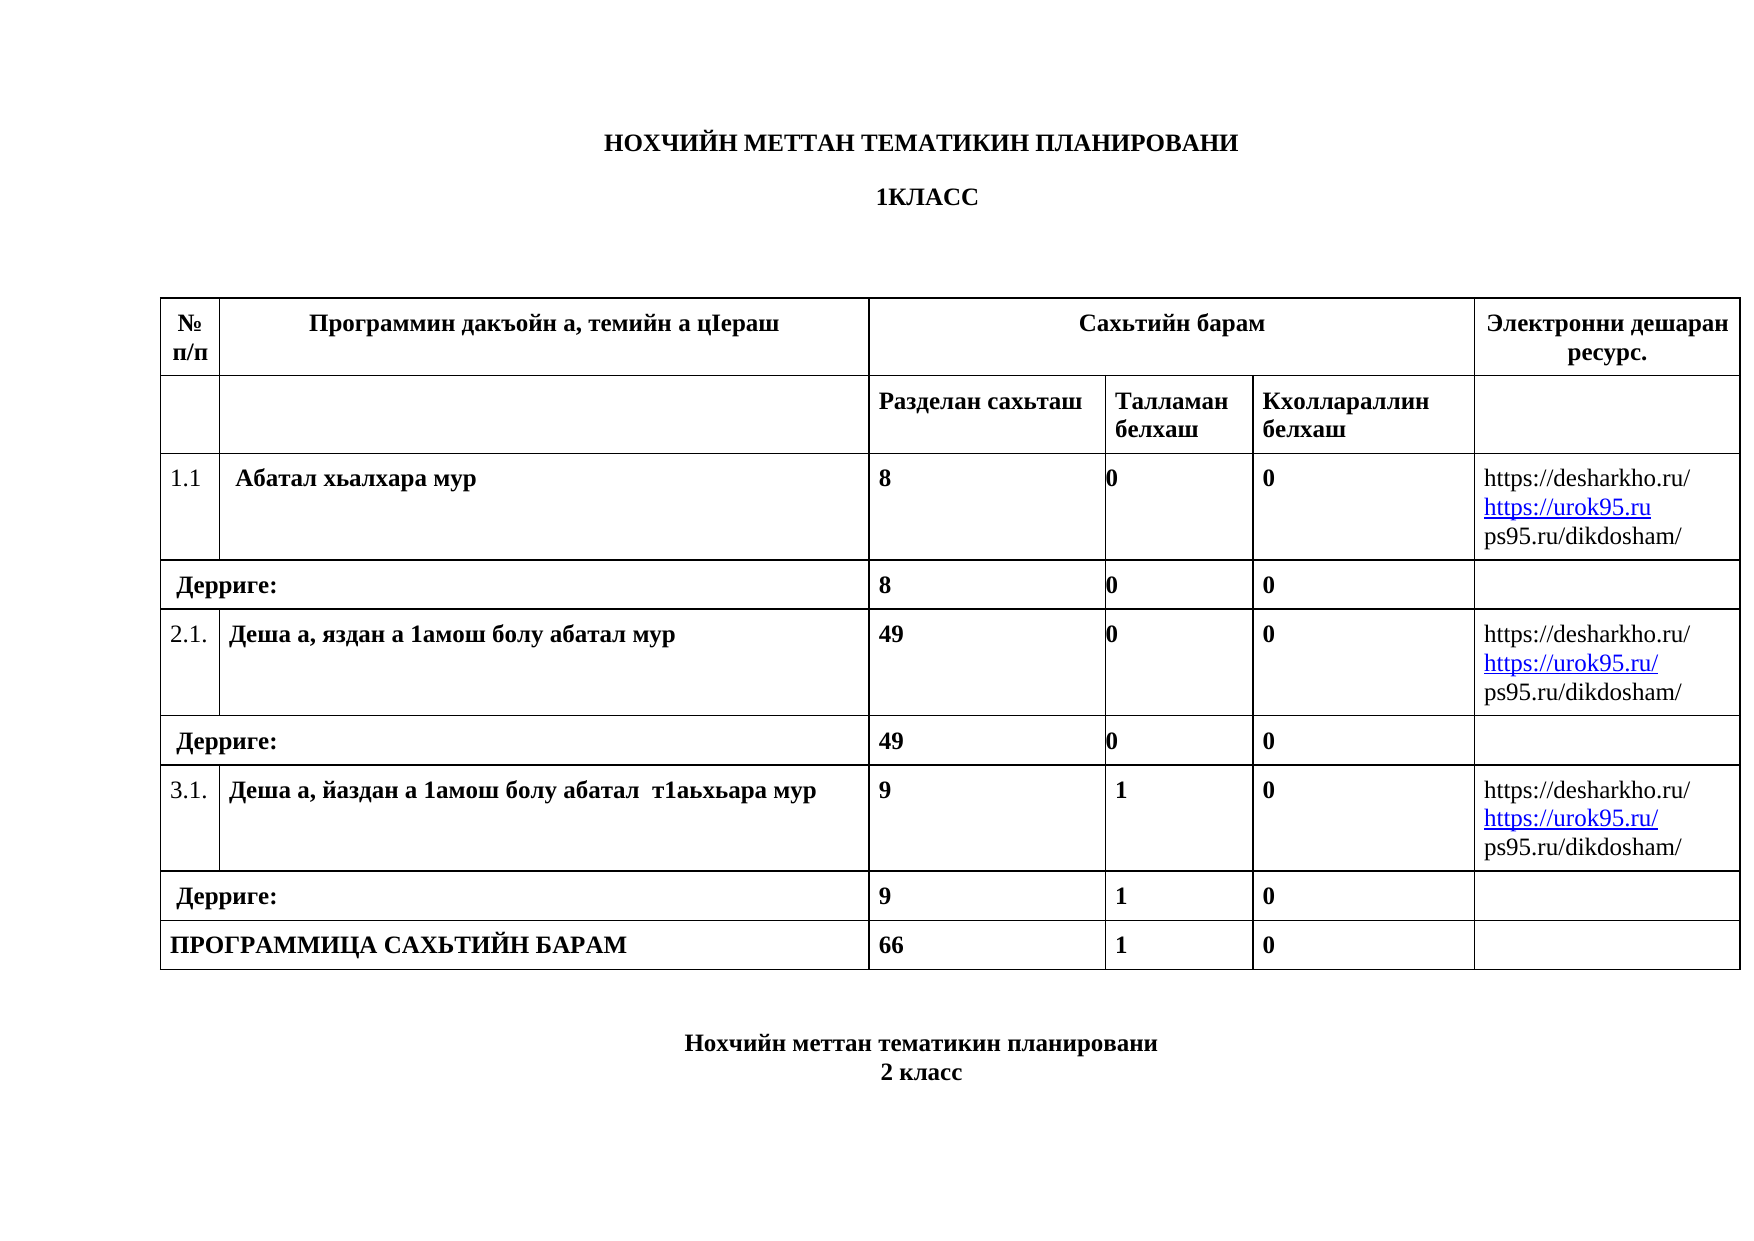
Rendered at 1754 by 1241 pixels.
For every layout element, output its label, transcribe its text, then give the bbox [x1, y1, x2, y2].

table_cell https://desharkho.ru/ https://urok95.ru/ ps95.ru/dikdosham/ [1475, 610, 1739, 715]
table_cell https://desharkho.ru/ https://urok95.ru ps95.ru/dikdosham/ [1475, 454, 1739, 559]
table_cell 3.1. [161, 766, 219, 870]
table_cell 1 [1106, 766, 1252, 870]
table_cell 0 [1254, 766, 1474, 870]
table_cell 0 [1254, 716, 1474, 764]
table_header Программин дакъойн а, темийн а цӀераш [220, 299, 868, 375]
table_cell 2.1. [161, 610, 219, 715]
table_cell 0 [1254, 561, 1474, 608]
text Нохчийн меттан тематикин планировани [177, 1028, 1665, 1057]
text 1КЛАСС [189, 182, 1665, 210]
table_header Электронни дешаран ресурс. [1475, 299, 1739, 375]
table_cell 0 [1254, 921, 1474, 968]
table_cell 0 [1254, 872, 1474, 919]
table_cell 49 [870, 716, 1105, 764]
table_cell 66 [870, 921, 1105, 968]
table_cell Талламан белхаш [1106, 376, 1252, 453]
table_cell 1 [1106, 921, 1252, 968]
table_cell [1475, 716, 1739, 764]
table_cell Деша а, яздан а 1амош болу абатал мур [220, 610, 868, 715]
table_cell [161, 376, 219, 453]
table_cell 9 [870, 766, 1105, 870]
table_cell 0 [1106, 561, 1252, 608]
table_cell 0 [1106, 716, 1252, 764]
text НОХЧИЙН МЕТТАН ТЕМАТИКИН ПЛАНИРОВАНИ [177, 128, 1665, 157]
table_cell Деша а, йаздан а 1амош болу абатал т1аьхьара мур [220, 766, 868, 870]
table_cell 49 [870, 610, 1105, 715]
table_cell 1 [1106, 872, 1252, 919]
table_cell [1475, 872, 1739, 919]
table_cell Кхоллараллин белхаш [1254, 376, 1474, 453]
text 2 класс [177, 1057, 1665, 1086]
table_cell 0 [1106, 610, 1252, 715]
table_cell 0 [1254, 454, 1474, 559]
table_cell Дерриге: [161, 872, 868, 919]
table_cell Разделан сахьташ [870, 376, 1105, 453]
table_cell [1475, 376, 1739, 453]
table_cell Дерриге: [161, 561, 868, 608]
table_cell [220, 376, 868, 453]
table_cell Абатал хьалхара мур [220, 454, 868, 559]
table_cell ПРОГРАММИЦА САХЬТИЙН БАРАМ [161, 921, 868, 968]
table_cell 1.1 [161, 454, 219, 559]
table_header Сахьтийн барам [870, 299, 1474, 375]
table_cell 9 [870, 872, 1105, 919]
table_cell [1475, 921, 1739, 968]
table_cell 0 [1254, 610, 1474, 715]
table_header № п/п [161, 299, 219, 375]
table_cell 0 [1106, 454, 1252, 559]
table_cell 8 [870, 561, 1105, 608]
table_cell [1475, 561, 1739, 608]
table_cell https://desharkho.ru/ https://urok95.ru/ ps95.ru/dikdosham/ [1475, 766, 1739, 870]
table_cell Дерриге: [161, 716, 868, 764]
table_cell 8 [870, 454, 1105, 559]
